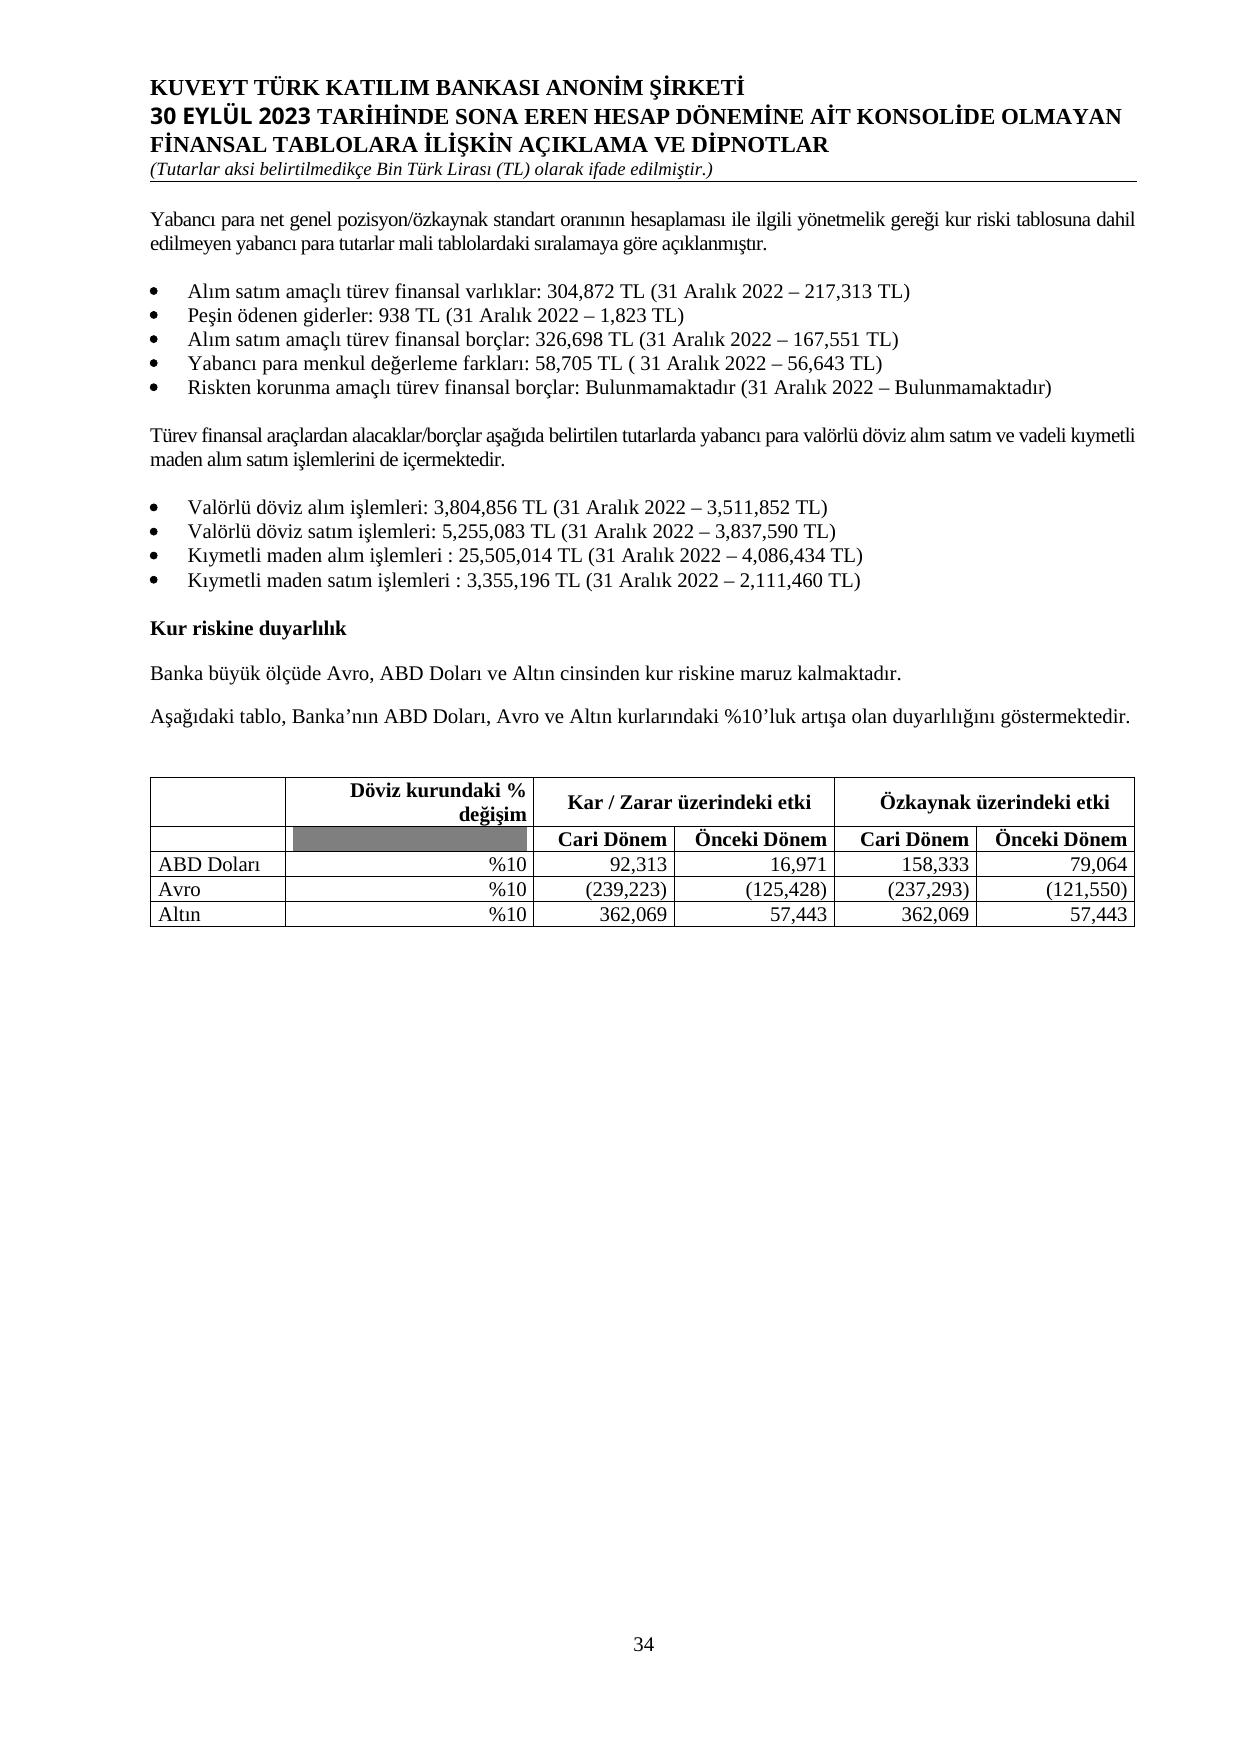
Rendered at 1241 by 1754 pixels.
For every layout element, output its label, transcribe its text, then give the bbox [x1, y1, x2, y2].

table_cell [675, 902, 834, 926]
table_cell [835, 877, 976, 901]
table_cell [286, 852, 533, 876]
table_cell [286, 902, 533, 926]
list Kıymetli maden satım işlemleri : 3,355,196 TL (31 Aralık 2022 – 2,111,460 TL) [150, 567, 1137, 592]
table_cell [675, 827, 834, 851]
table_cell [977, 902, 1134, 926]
list Alım satım amaçlı türev finansal borçlar: 326,698 TL (31 Aralık 2022 – 167,551 TL) [150, 327, 1137, 351]
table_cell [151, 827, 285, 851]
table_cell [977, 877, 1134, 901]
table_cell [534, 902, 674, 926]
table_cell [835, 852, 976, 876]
text Kur riskine duyarlılık [150, 616, 1137, 640]
list Valörlü döviz alım işlemleri: 3,804,856 TL (31 Aralık 2022 – 3,511,852 TL) [150, 495, 1137, 519]
list Peşin ödenen giderler: 938 TL (31 Aralık 2022 – 1,823 TL) [150, 303, 1137, 327]
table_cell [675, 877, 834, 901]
list Yabancı para menkul değerleme farkları: 58,705 TL ( 31 Aralık 2022 – 56,643 TL) [150, 351, 1137, 375]
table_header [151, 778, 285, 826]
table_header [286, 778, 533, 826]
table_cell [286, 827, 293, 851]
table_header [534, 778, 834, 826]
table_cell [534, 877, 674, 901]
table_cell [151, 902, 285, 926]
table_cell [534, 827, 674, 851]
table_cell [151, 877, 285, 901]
list Valörlü döviz satım işlemleri: 5,255,083 TL (31 Aralık 2022 – 3,837,590 TL) [150, 519, 1137, 543]
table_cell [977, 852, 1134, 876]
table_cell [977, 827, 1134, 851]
list Riskten korunma amaçlı türev finansal borçlar: Bulunmamaktadır (31 Aralık 2022 – Bulunmamaktadır) [150, 375, 1137, 399]
text Yabancı para net genel pozisyon/özkaynak standart oranının hesaplaması ile ilgili yönetmelik gereği kur riski tablosuna dahil edilmeyen yabancı para tutarlar mali tablolardaki sıralamaya göre açıklanmıştır. [150, 207, 1137, 255]
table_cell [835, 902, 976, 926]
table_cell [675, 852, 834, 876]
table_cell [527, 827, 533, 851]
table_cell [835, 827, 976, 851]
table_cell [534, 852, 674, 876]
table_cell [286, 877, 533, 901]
list Alım satım amaçlı türev finansal varlıklar: 304,872 TL (31 Aralık 2022 – 217,313 TL) [150, 279, 1137, 303]
text Aşağıdaki tablo, Banka’nın ABD Doları, Avro ve Altın kurlarındaki %10’luk artışa olan duyarlılığını göstermektedir. [150, 704, 1137, 728]
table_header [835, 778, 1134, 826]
list Türev finansal araçlardan alacaklar/borçlar aşağıda belirtilen tutarlarda yabancı para valörlü döviz alım satım ve vadeli kıymetli maden alım satım işlemlerini de içermektedir. [150, 423, 1137, 471]
list Kıymetli maden alım işlemleri : 25,505,014 TL (31 Aralık 2022 – 4,086,434 TL) [150, 543, 1137, 567]
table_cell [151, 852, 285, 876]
text Banka büyük ölçüde Avro, ABD Doları ve Altın cinsinden kur riskine maruz kalmaktadır. [150, 661, 1137, 685]
